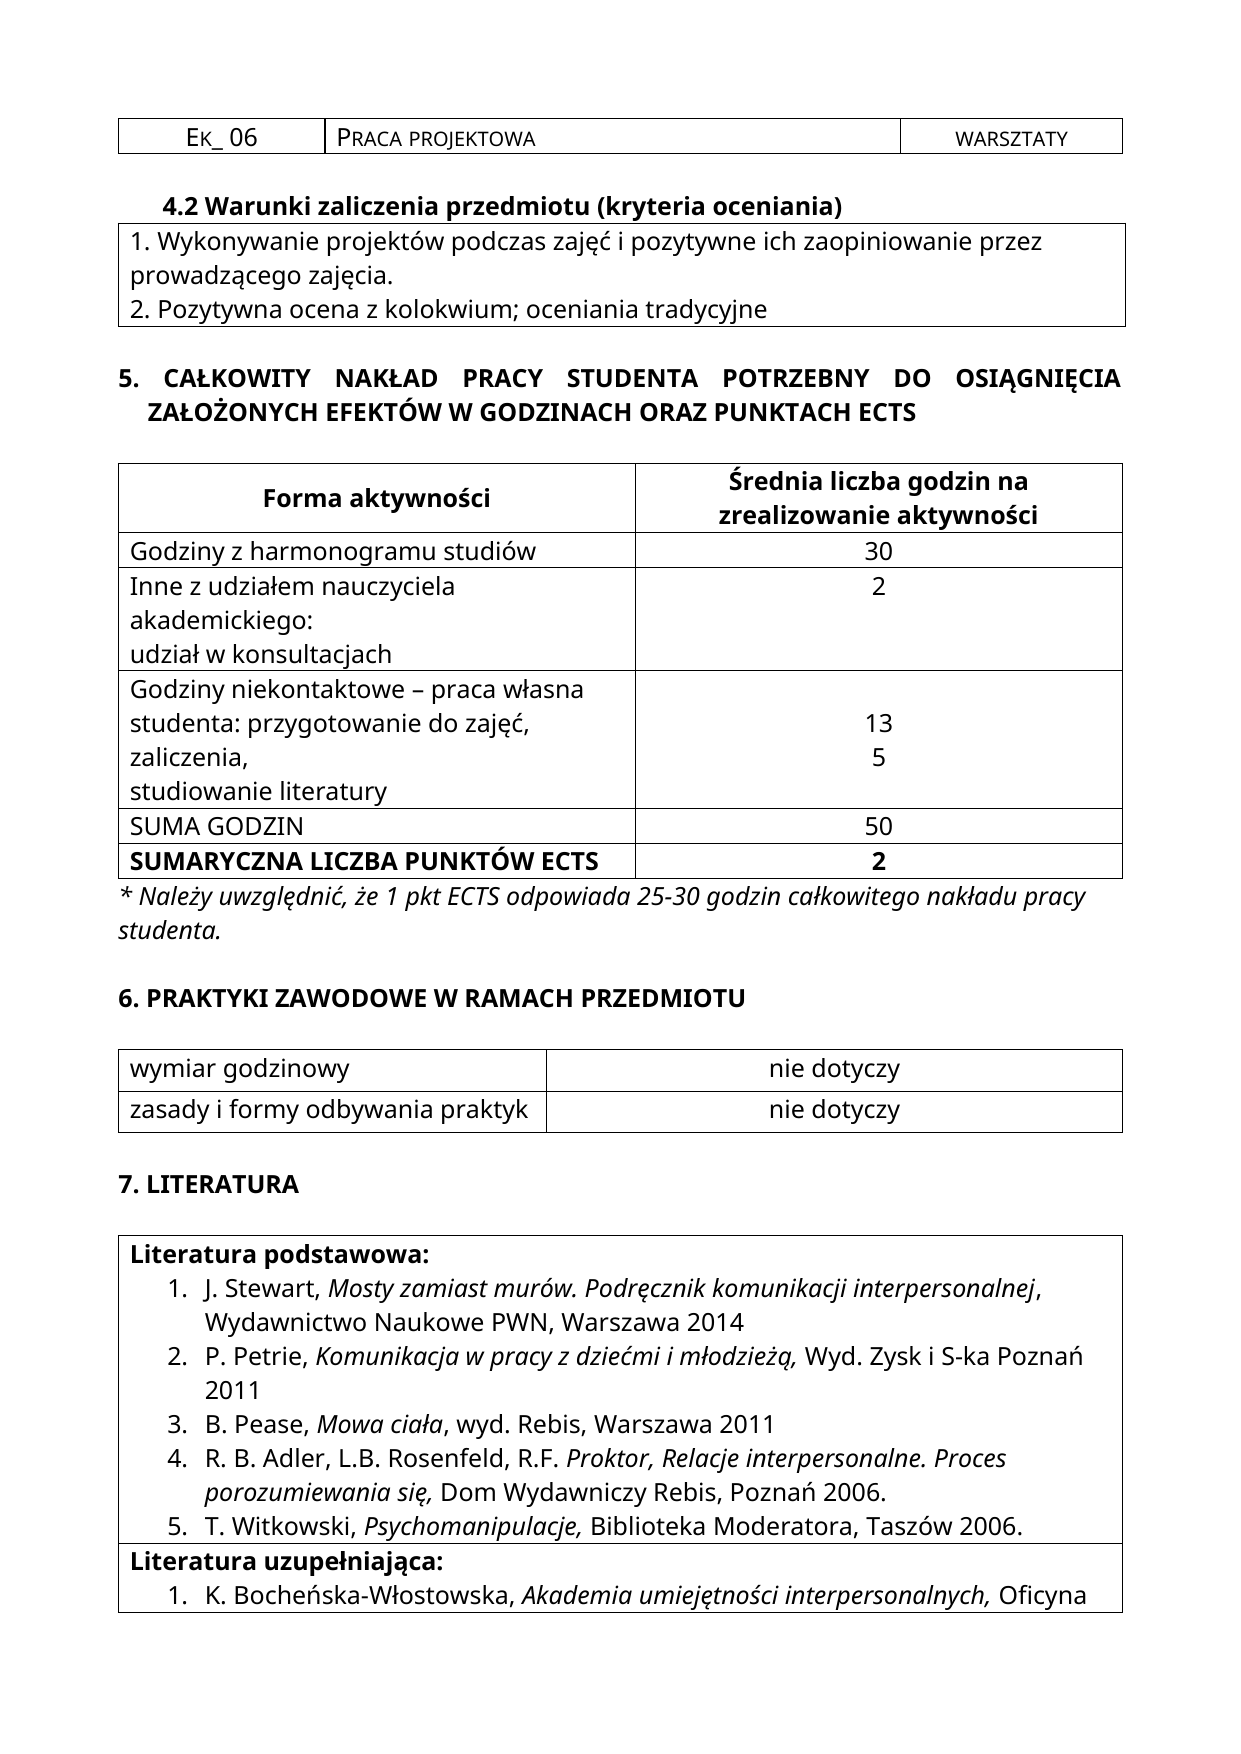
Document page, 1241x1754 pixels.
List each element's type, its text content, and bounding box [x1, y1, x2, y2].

table_cell SUMARYCZNA LICZBA PUNKTÓW ECTS [119, 844, 635, 878]
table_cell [119, 1544, 1122, 1612]
text 7. LITERATURA [118, 1167, 1122, 1201]
text 5. CAŁKOWITY NAKŁAD PRACY STUDENTA POTRZEBNY DO OSIĄGNIĘCIA ZAŁOŻONYCH EFEKTÓW W GODZINACH ORAZ PUNKTACH ECTS [118, 361, 1122, 429]
table_header Literatura podstawowa: J. Stewart, Mosty zamiast murów. Podręcznik komunikacji interpersonalnej, Wydawnictwo Naukowe PWN, Warszawa 2014 P. Petrie, Komunikacja w pracy z dziećmi i młodzieżą, Wyd. Zysk i S-ka Poznań 2011 B. Pease, Mowa ciała, wyd. Rebis, Warszawa 2011 R. B. Adler, L.B. Rosenfeld, R.F. Proktor, Relacje interpersonalne. Proces porozumiewania się, Dom Wydawniczy Rebis, Poznań 2006. T. Witkowski, Psychomanipulacje, Biblioteka Moderatora, Taszów 2006. [119, 1236, 1122, 1543]
text * Należy uwzględnić, że 1 pkt ECTS odpowiada 25-30 godzin całkowitego nakładu pracy studenta. [118, 879, 1122, 947]
table_cell 2 [636, 844, 1122, 878]
table_cell Inne z udziałem nauczyciela akademickiego: udział w konsultacjach [119, 568, 635, 670]
table_header nie dotyczy [547, 1050, 1122, 1091]
table_header Forma aktywności [119, 464, 635, 532]
table_cell SUMA GODZIN [119, 809, 635, 843]
table_cell Praca projektowa [326, 119, 900, 153]
table_cell Godziny z harmonogramu studiów [119, 533, 635, 567]
text 6. PRAKTYKI ZAWODOWE W RAMACH PRZEDMIOTU [118, 981, 1122, 1015]
table_header Średnia liczba godzin na zrealizowanie aktywności [636, 464, 1122, 532]
table_cell zasady i formy odbywania praktyk [119, 1092, 546, 1132]
table_cell 2 [636, 568, 1122, 670]
table_cell Godziny niekontaktowe – praca własna studenta: przygotowanie do zajęć, zaliczenia, studiowanie literatury [119, 671, 635, 808]
text 4.2 Warunki zaliczenia przedmiotu (kryteria oceniania) [162, 188, 1122, 222]
table_cell warsztaty [901, 119, 1122, 153]
table_cell Ek_ 06 [119, 119, 324, 153]
table_header wymiar godzinowy [119, 1050, 546, 1091]
table_cell 50 [636, 809, 1122, 843]
table_cell nie dotyczy [547, 1092, 1122, 1132]
table_cell 13 5 [636, 671, 1122, 808]
table_cell 30 [636, 533, 1122, 567]
table_header 1. Wykonywanie projektów podczas zajęć i pozytywne ich zaopiniowanie przez prowadzącego zajęcia. 2. Pozytywna ocena z kolokwium; oceniania tradycyjne [119, 224, 1125, 326]
